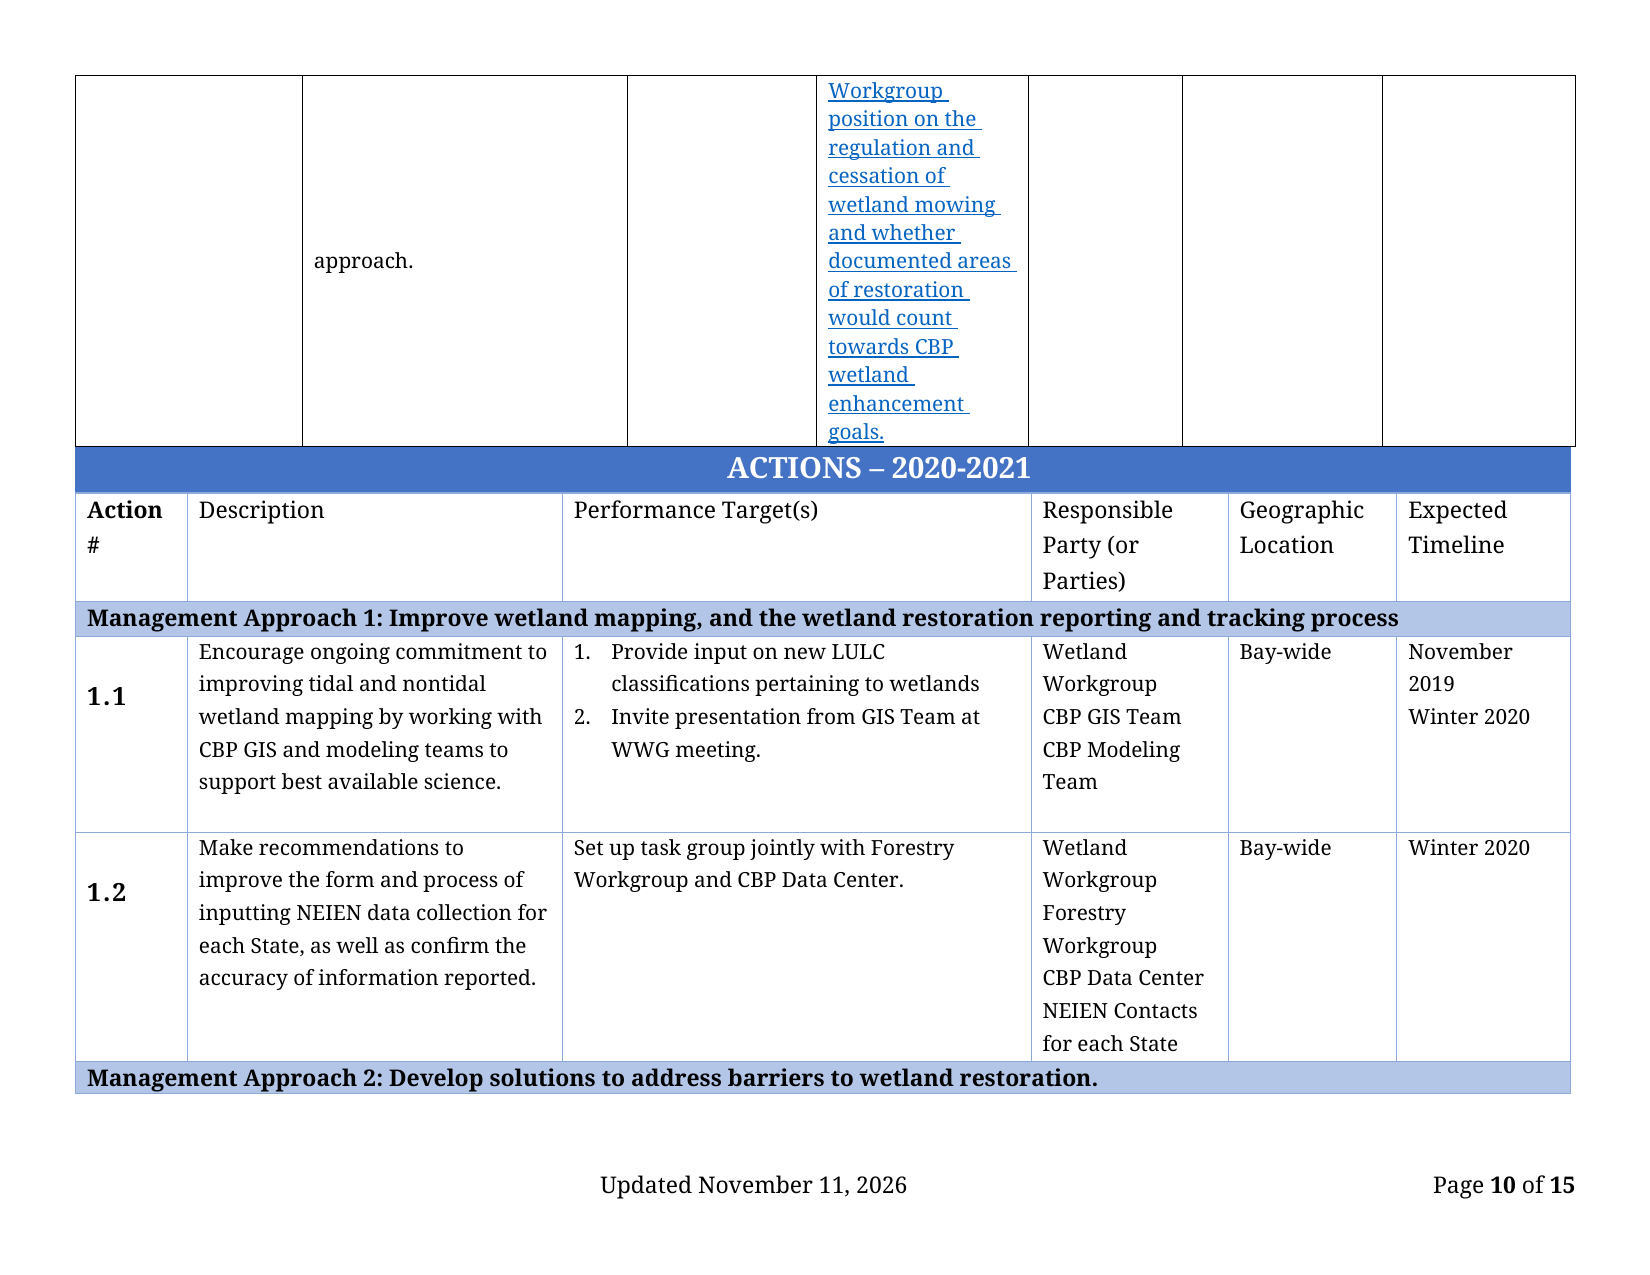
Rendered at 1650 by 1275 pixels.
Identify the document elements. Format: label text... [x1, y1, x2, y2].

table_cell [817, 76, 1028, 446]
table_cell 1.2 [76, 833, 187, 1061]
table_cell Management Approach 1: Improve wetland mapping, and the wetland restoration reporting and tracking process [76, 602, 1570, 636]
table_cell November 2019 Winter 2020 [1397, 637, 1570, 832]
table_cell Encourage ongoing commitment to improving tidal and nontidal wetland mapping by working with CBP GIS and modeling teams to support best available science. [188, 637, 562, 832]
table_header ACTIONS – 2020-2021 [188, 448, 1570, 492]
table_cell Geographic Location [1229, 494, 1396, 601]
table_cell Bay-wide [1229, 833, 1396, 1061]
table_cell Description [188, 494, 562, 601]
table_cell [1029, 76, 1182, 446]
table_cell Wetland Workgroup Forestry Workgroup CBP Data Center NEIEN Contacts for each State [1032, 833, 1228, 1061]
table_cell Provide input on new LULC classifications pertaining to wetlands Invite presentation from GIS Team at WWG meeting. [563, 637, 1031, 832]
table_cell 1.1 [76, 637, 187, 832]
table_cell [1183, 76, 1382, 446]
table_cell Winter 2020 [1397, 833, 1570, 1061]
table_cell Set up task group jointly with Forestry Workgroup and CBP Data Center. [563, 833, 1031, 1061]
table_header [76, 448, 187, 492]
table_cell Performance Target(s) [563, 494, 1031, 601]
table_cell Management Approach 2: Develop solutions to address barriers to wetland restoration. [76, 1062, 1570, 1093]
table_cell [303, 76, 627, 446]
table_cell Make recommendations to improve the form and process of inputting NEIEN data collection for each State, as well as confirm the accuracy of information reported. [188, 833, 562, 1061]
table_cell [628, 76, 816, 446]
table_cell Wetland Workgroup CBP GIS Team CBP Modeling Team [1032, 637, 1228, 832]
table_cell Expected Timeline [1397, 494, 1570, 601]
table_cell [1383, 76, 1575, 446]
table_cell Responsible Party (or Parties) [1032, 494, 1228, 601]
table_cell Bay-wide [1229, 637, 1396, 832]
table_cell Action # [76, 494, 187, 601]
